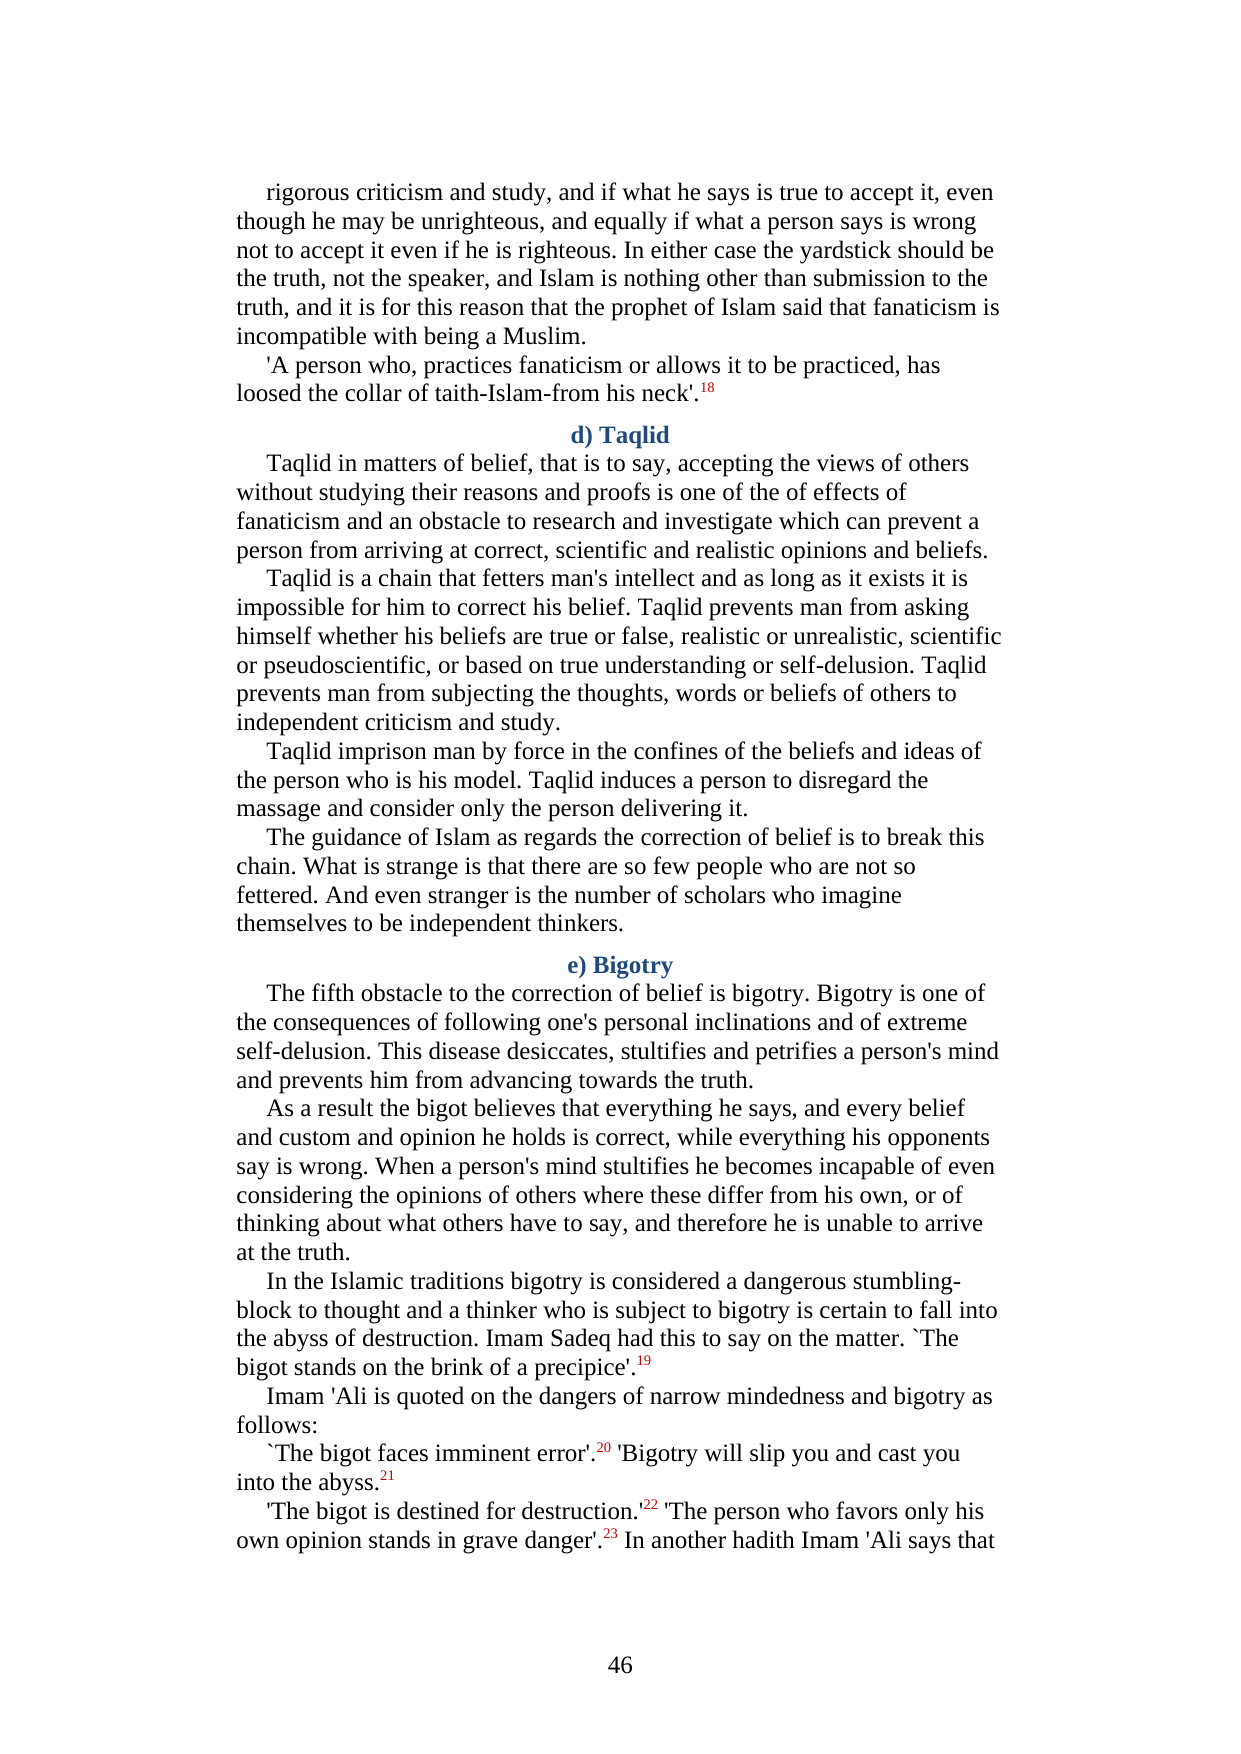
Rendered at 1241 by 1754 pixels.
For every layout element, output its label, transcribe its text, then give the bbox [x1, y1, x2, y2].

text Taqlid in matters of belief, that is to say, accepting the views of others without studying their reasons and proofs is one of the of effects of fanaticism and an obstacle to research and investigate which can prevent a person from arriving at correct, scientific and realistic opinions and beliefs. [236, 448, 1004, 563]
text 'A person who, practices fanaticism or allows it to be practiced, has loosed the collar of taith-Islam-from his neck'.18 [236, 350, 1004, 407]
text Imam 'Ali is quoted on the dangers of narrow mindedness and bigotry as follows: [236, 1381, 1004, 1438]
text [236, 1496, 1004, 1553]
text The fifth obstacle to the correction of belief is bigotry. Bigotry is one of the consequences of following one's personal inclinations and of extreme self-delusion. This disease desiccates, stultifies and petrifies a person's mind and prevents him from advancing towards the truth. [236, 978, 1004, 1093]
text Taqlid is a chain that fetters man's intellect and as long as it exists it is impossible for him to correct his belief. Taqlid prevents man from asking himself whether his beliefs are true or false, realistic or unrealistic, scientific or pseudoscientific, or based on true understanding or self-delusion. Taqlid prevents man from subjecting the thoughts, words or beliefs of others to independent criticism and study. [236, 563, 1004, 736]
subtitle e) Bigotry [236, 950, 1004, 978]
text `The bigot faces imminent error'.20 'Bigotry will slip you and cast you into the abyss.21 [236, 1438, 1004, 1496]
subtitle d) Taqlid [236, 420, 1004, 448]
text As a result the bigot believes that everything he says, and every belief and custom and opinion he holds is correct, while everything his opponents say is wrong. When a person's mind stultifies he becomes incapable of even considering the opinions of others where these differ from his own, or of thinking about what others have to say, and therefore he is unable to arrive at the truth. [236, 1093, 1004, 1266]
text rigorous criticism and study, and if what he says is true to accept it, even though he may be unrighteous, and equally if what a person says is wrong not to accept it even if he is righteous. In either case the yardstick should be the truth, not the speaker, and Islam is nothing other than submission to the truth, and it is for this reason that the prophet of Islam said that fanaticism is incompatible with being a Muslim. [236, 177, 1004, 350]
text Taqlid imprison man by force in the confines of the beliefs and ideas of the person who is his model. Taqlid induces a person to disregard the massage and consider only the person delivering it. [236, 736, 1004, 822]
text In the Islamic traditions bigotry is considered a dangerous stumbling-block to thought and a thinker who is subject to bigotry is certain to fall into the abyss of destruction. Imam Sadeq had this to say on the matter. `The bigot stands on the brink of a precipice'.19 [236, 1266, 1004, 1381]
text The guidance of Islam as regards the correction of belief is to break this chain. What is strange is that there are so few people who are not so fettered. And even stranger is the number of scholars who imagine themselves to be independent thinkers. [236, 822, 1004, 937]
